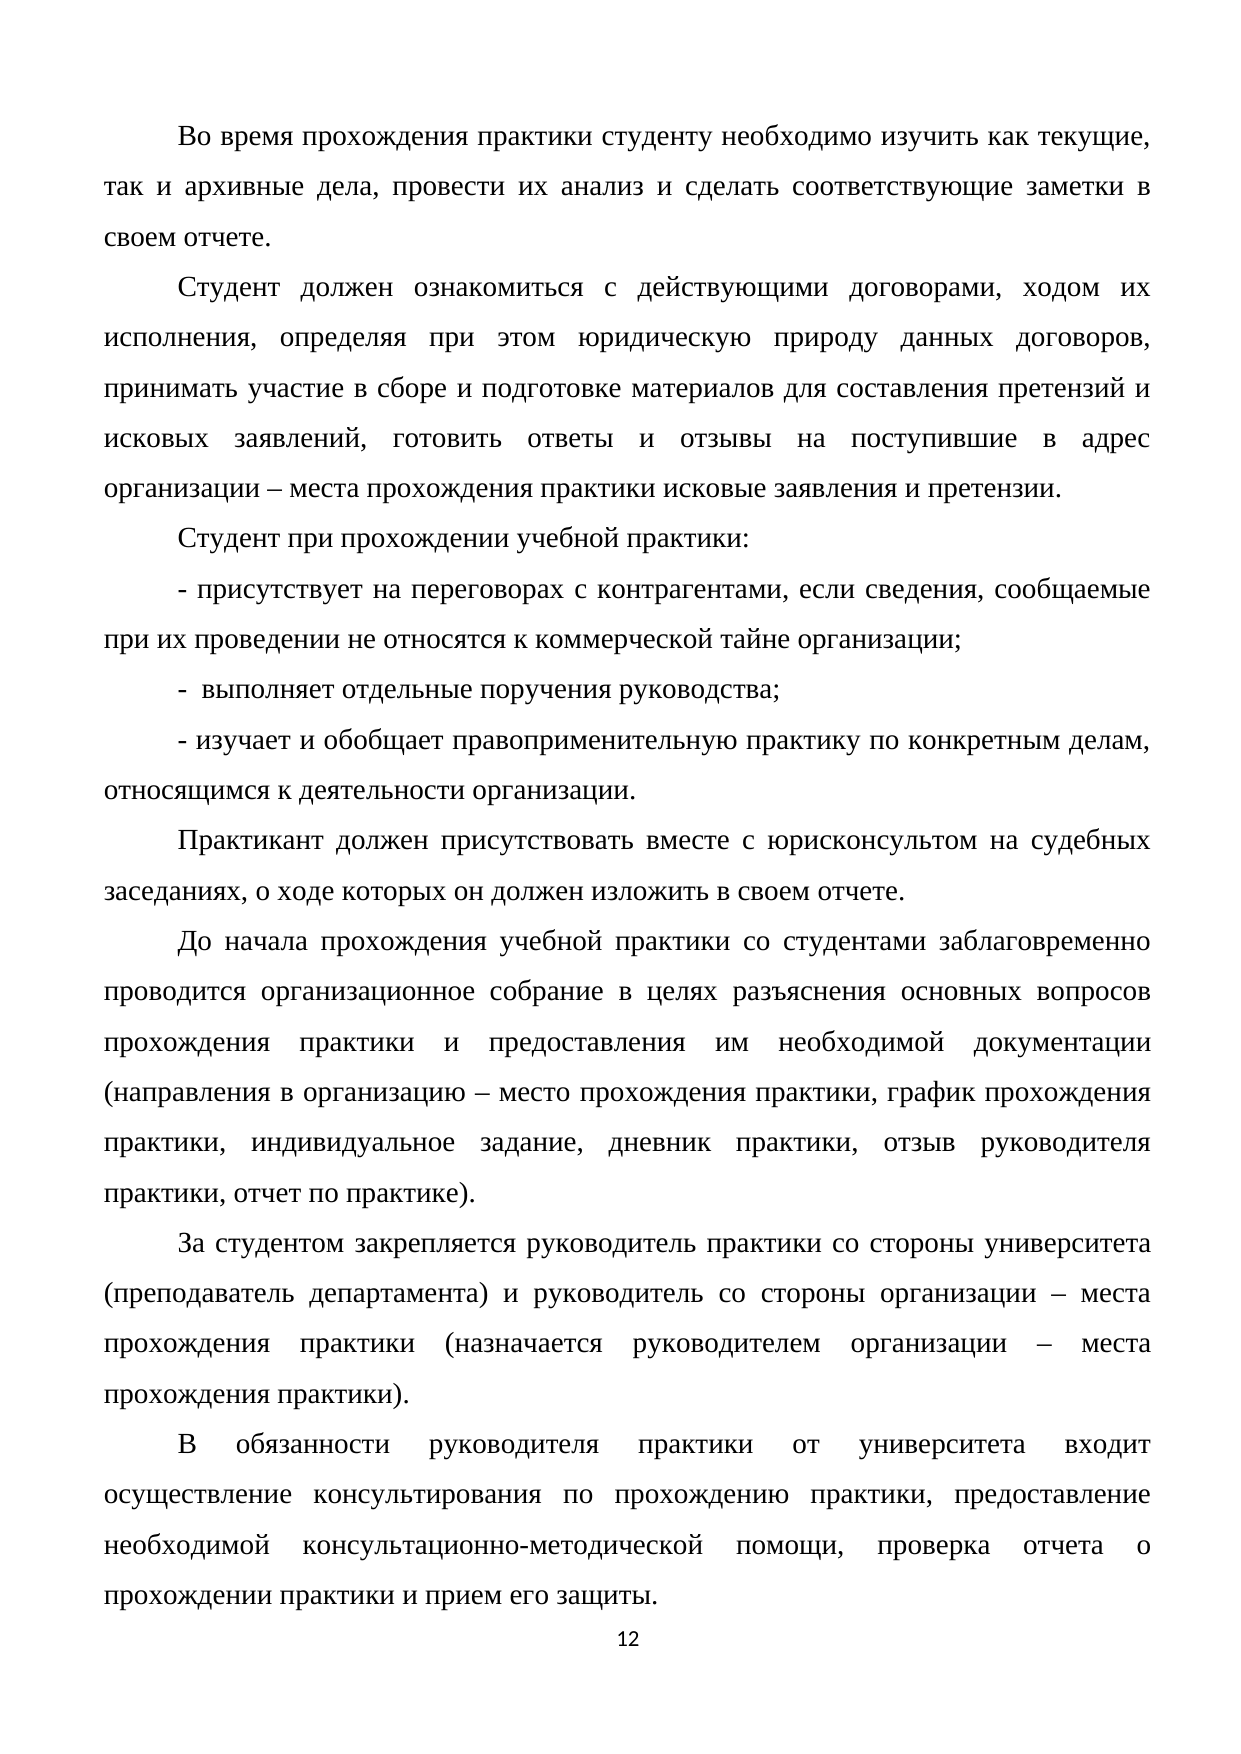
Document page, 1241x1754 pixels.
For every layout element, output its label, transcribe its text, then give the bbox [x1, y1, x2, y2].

text - присутствует на переговорах с контрагентами, если сведения, сообщаемые при их проведении не относятся к коммерческой тайне организации; [103, 571, 1152, 655]
text В обязанности руководителя практики от университета входит осуществление консультирования по прохождению практики, предоставление необходимой консультационно-методической помощи, проверка отчета о прохождении практики и прием его защиты. [103, 1426, 1152, 1611]
text - выполняет отдельные поручения руководства; [103, 672, 1152, 705]
text Во время прохождения практики студенту необходимо изучить как текущие, так и архивные дела, провести их анализ и сделать соответствующие заметки в своем отчете. [103, 118, 1152, 252]
text Студент должен ознакомиться с действующими договорами, ходом их исполнения, определяя при этом юридическую природу данных договоров, принимать участие в сборе и подготовке материалов для составления претензий и исковых заявлений, готовить ответы и отзывы на поступившие в адрес организации – места прохождения практики исковые заявления и претензии. [103, 269, 1152, 504]
text Практикант должен присутствовать вместе с юрисконсультом на судебных заседаниях, о ходе которых он должен изложить в своем отчете. [103, 822, 1152, 906]
text Студент при прохождении учебной практики: [103, 521, 1152, 554]
text До начала прохождения учебной практики со студентами заблаговременно проводится организационное собрание в целях разъяснения основных вопросов прохождения практики и предоставления им необходимой документации (направления в организацию – место прохождения практики, график прохождения практики, индивидуальное задание, дневник практики, отзыв руководителя практики, отчет по практике). [103, 923, 1152, 1208]
text За студентом закрепляется руководитель практики со стороны университета (преподаватель департамента) и руководитель со стороны организации – места прохождения практики (назначается руководителем организации – места прохождения практики). [103, 1225, 1152, 1409]
text - изучает и обобщает правоприменительную практику по конкретным делам, относящимся к деятельности организации. [103, 722, 1152, 806]
